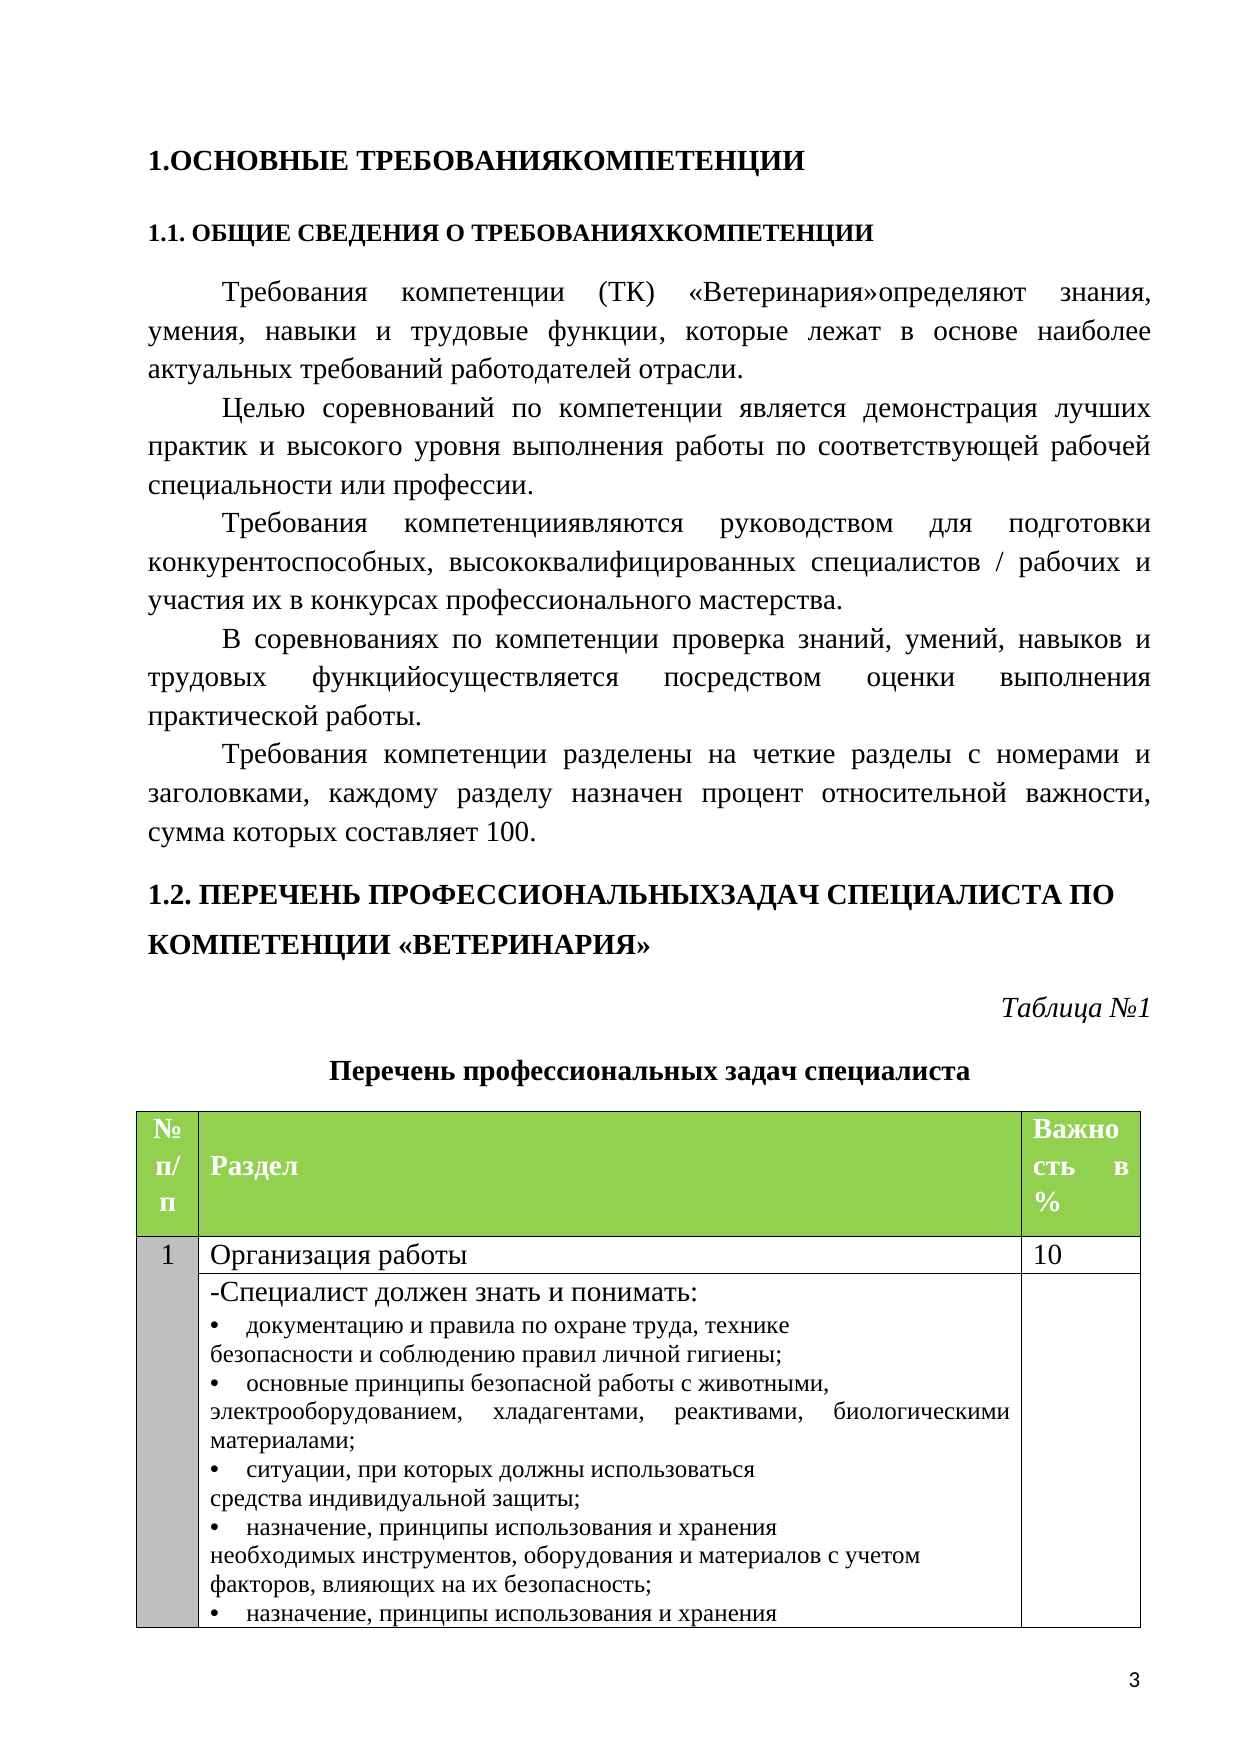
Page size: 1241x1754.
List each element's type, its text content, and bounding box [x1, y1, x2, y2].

text 1.1. ОБЩИЕ СВЕДЕНИЯ О ТРЕБОВАНИЯХКОМПЕТЕНЦИИ [148, 218, 1152, 247]
table_header Раздел [199, 1112, 1021, 1236]
table_cell 10 [1022, 1237, 1140, 1273]
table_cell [199, 1274, 1021, 1627]
text 1.2. ПЕРЕЧЕНЬ ПРОФЕССИОНАЛЬНЫХЗАДАЧ СПЕЦИАЛИСТА ПО КОМПЕТЕНЦИИ «ВЕТЕРИНАРИЯ» [148, 877, 1152, 961]
text В соревнованиях по компетенции проверка знаний, умений, навыков и трудовых функцийосуществляется посредством оценки выполнения практической работы. [148, 621, 1152, 732]
table_cell [1022, 1274, 1140, 1627]
table_header Важность в % [1022, 1112, 1140, 1236]
table_header № п/п [137, 1112, 198, 1236]
text Требования компетенции разделены на четкие разделы с номерами и заголовками, каждому разделу назначен процент относительной важности, сумма которых составляет 100. [148, 737, 1152, 847]
text Перечень профессиональных задач специалиста [148, 1053, 1152, 1086]
text 1.ОСНОВНЫЕ ТРЕБОВАНИЯКОМПЕТЕНЦИИ [148, 143, 1152, 177]
text Целью соревнований по компетенции является демонстрация лучших практик и высокого уровня выполнения работы по соответствующей рабочей специальности или профессии. [148, 390, 1152, 500]
text Требования компетенцииявляются руководством для подготовки конкурентоспособных, высококвалифицированных специалистов / рабочих и участия их в конкурсах профессионального мастерства. [148, 505, 1152, 616]
table_cell Организация работы [199, 1237, 1021, 1273]
table_cell 1 [137, 1237, 198, 1627]
text Таблица №1 [148, 990, 1152, 1024]
text Требования компетенции (ТК) «Ветеринария»определяют знания, умения, навыки и трудовые функции, которые лежат в основе наиболее актуальных требований работодателей отрасли. [148, 274, 1152, 385]
